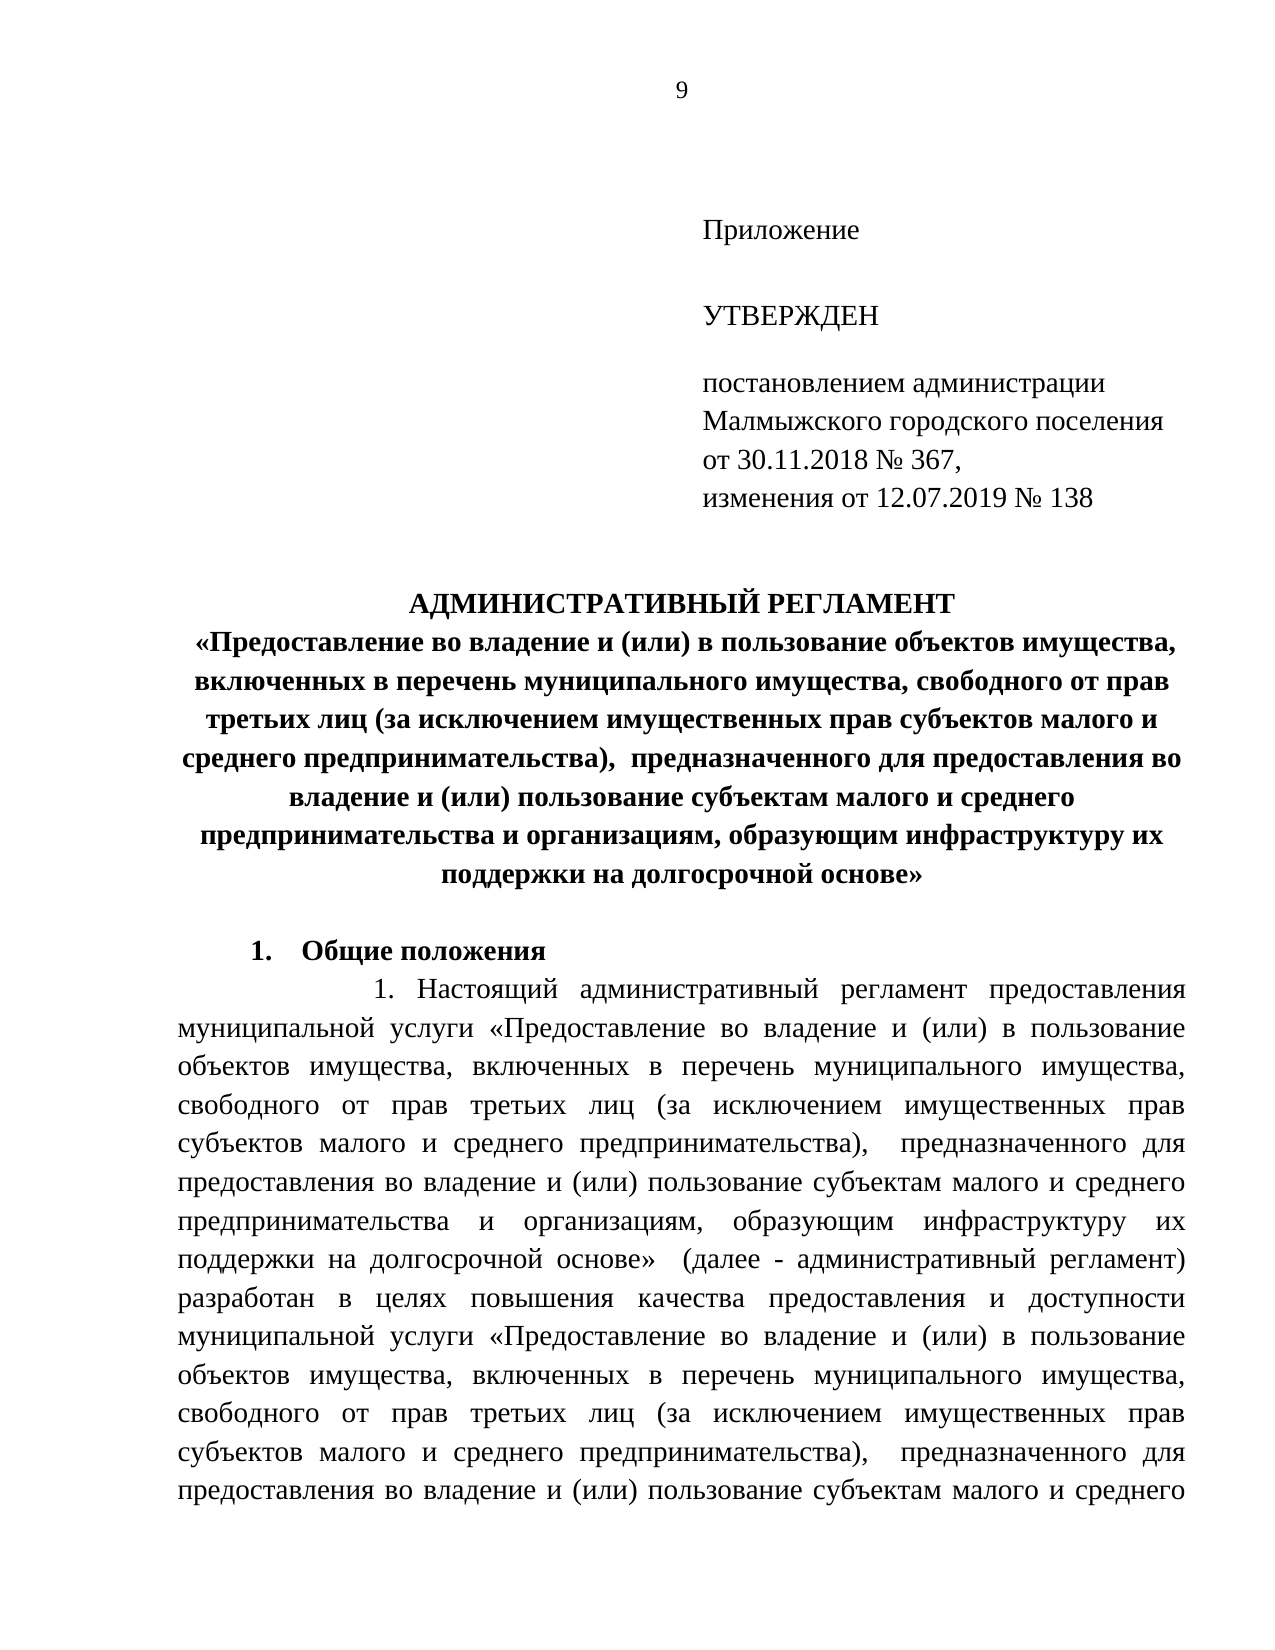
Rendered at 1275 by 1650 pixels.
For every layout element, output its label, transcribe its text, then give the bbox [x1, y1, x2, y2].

text «Предоставление во владение и (или) в пользование объектов имущества, включенных в перечень муниципального имущества, свободного от прав третьих лиц (за исключением имущественных прав субъектов малого и среднего предпринимательства), предназначенного для предоставления во владение и (или) пользование субъектам малого и среднего предпринимательства и организациям, образующим инфраструктуру их поддержки на долгосрочной основе» [177, 624, 1186, 889]
text изменения от 12.07.2019 № 138 [177, 480, 1186, 514]
text Малмыжского городского поселения [177, 403, 1186, 437]
text 1. Общие положения [177, 933, 1186, 966]
text УТВЕРЖДЕН [177, 298, 1186, 331]
text Приложение [177, 212, 1186, 246]
text от 30.11.2018 № 367, [177, 442, 1186, 475]
text постановлением администрации [177, 365, 1186, 398]
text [177, 971, 1186, 1506]
text АДМИНИСТРАТИВНЫЙ РЕГЛАМЕНТ [177, 586, 1186, 619]
